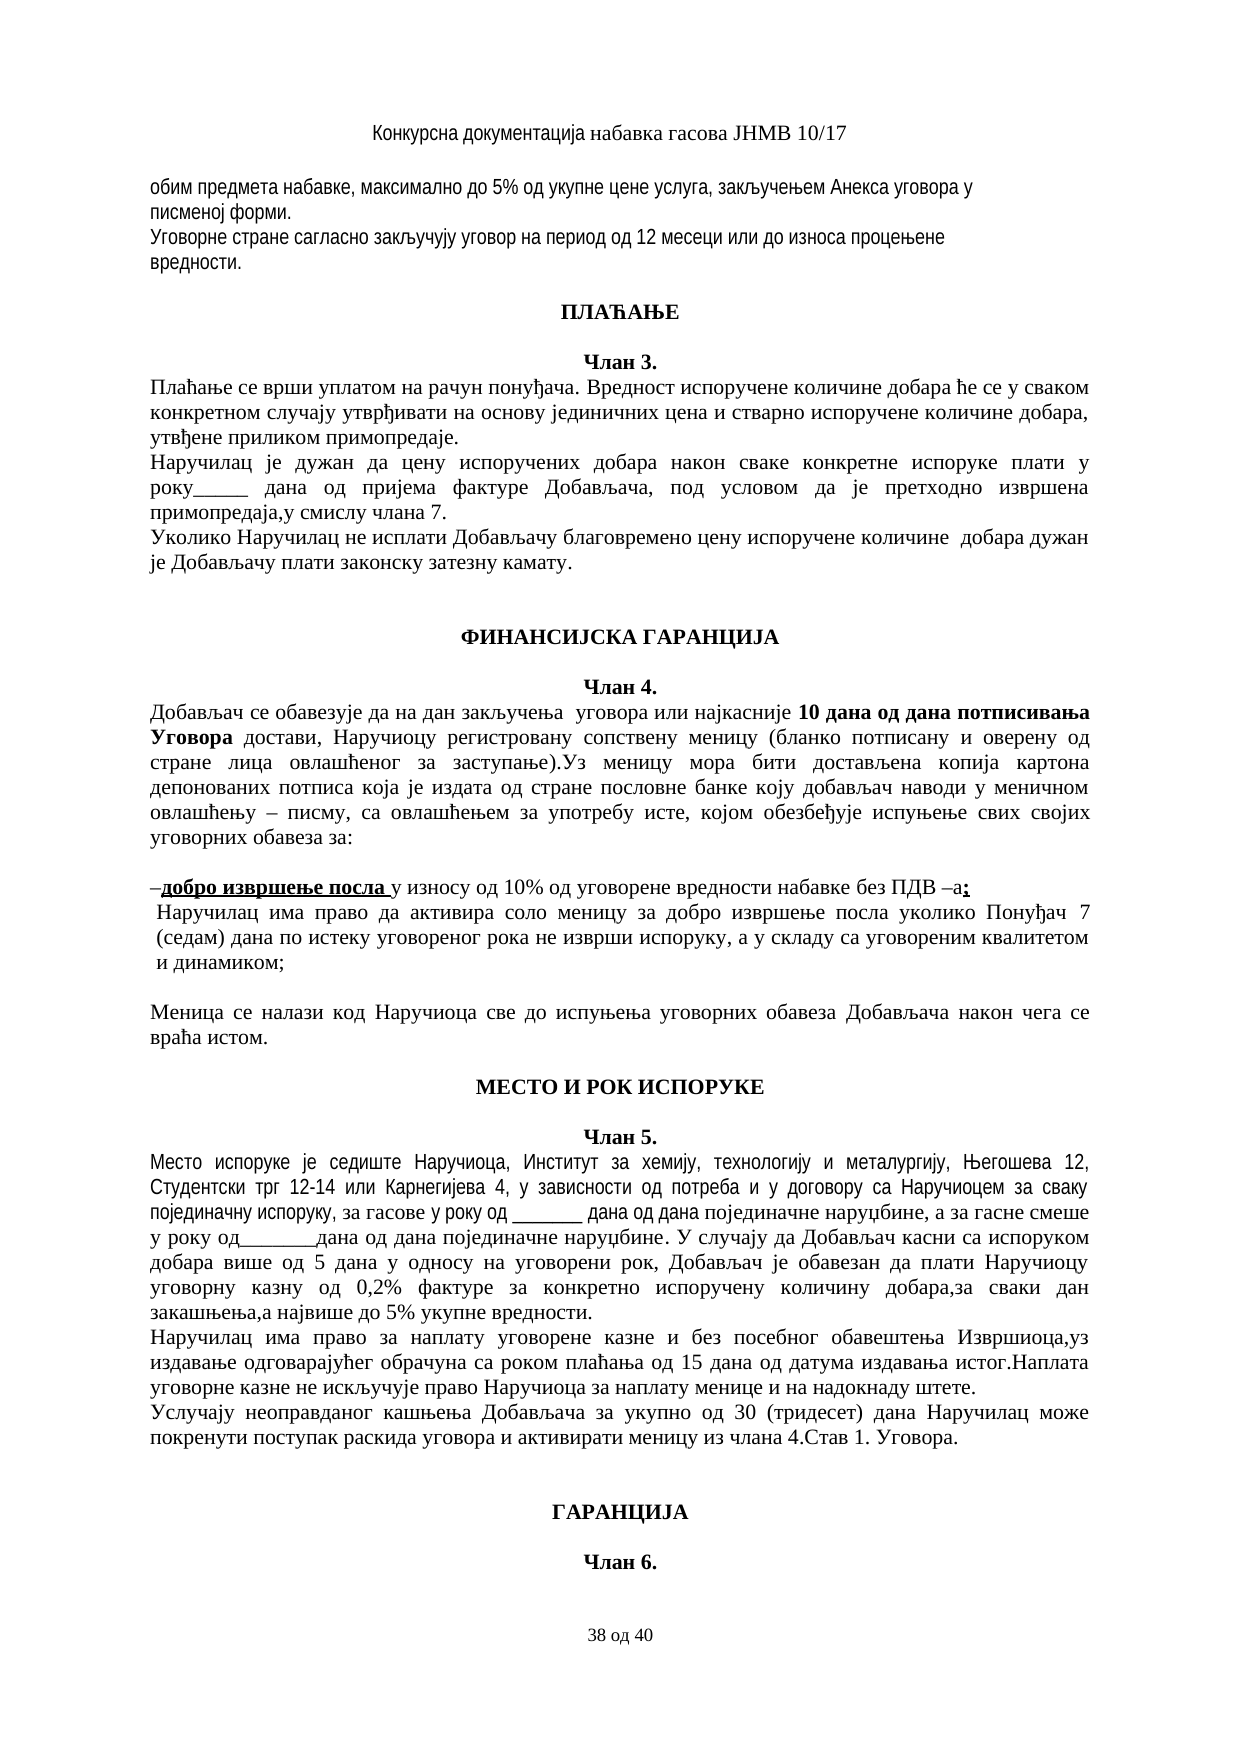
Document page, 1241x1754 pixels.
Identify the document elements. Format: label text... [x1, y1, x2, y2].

text Меница се налази код Наручиоца све до испуњења уговорних обавеза Добављача након чега се враћа истом. [150, 999, 1090, 1049]
text МЕСТО И РОК ИСПОРУКЕ [150, 1074, 1090, 1099]
text ПЛАЋАЊЕ [150, 299, 1090, 324]
text писменој форми. [150, 199, 1090, 224]
text –добро извршење посла у износу од 10% од уговорене вредности набавке без ПДВ –а; [150, 874, 1090, 899]
text Члан 6. [150, 1549, 1090, 1574]
text Добављач се обавезује да на дан закључења уговора или најкасније 10 дана од дана потписивања Уговора достави, Наручиоцу регистровану сопствену меницу (бланко потписану и оверену од стране лица овлашћеног за заступање).Уз меницу мора бити достављена копија картона депонованих потписа која је издата од стране пословне банке коју добављач наводи у меничном овлашћењу – писму, са овлашћењем за употребу исте, којом обезбеђује испуњење свих својих уговорних обавеза за: [150, 699, 1090, 849]
text Уколико Наручилац не исплати Добављачу благовремено цену испоручене количине добара дужан је Добављачу плати законску затезну камату. [150, 524, 1090, 574]
text Место испоруке је седиште Наручиоца, Институт за хемију, технологију и металургију, Његошева 12, Студентски трг 12-14 или Карнегијева 4, у зависности од потреба и у договору са Наручиоцем за сваку појединачну испоруку, за гасове у року од _______ дана од дана појединачне наруџбине, а за гасне смеше у року од_______дана од дана појединачне наруџбине. У случају да Добављач касни са испоруком добара више од 5 дана у односу на уговорени рок, Добављач је обавезан да плати Наручиоцу уговорну казну од 0,2% фактуре за конкретно испоручену количину добара,за сваки дан закашњења,а највише до 5% укупне вредности. [150, 1149, 1090, 1324]
text Наручилац има право за наплату уговорене казне и без посебног обавештења Извршиоца,уз издавање одговарајућег обрачуна са роком плаћања од 15 дана од датума издавања истог.Наплата уговорне казне не искључује право Наручиоца за наплату менице и на надокнаду штете. [150, 1324, 1090, 1399]
text Уговорне стране сагласно закључују уговор на период од 12 месеци или до износа процењене [150, 224, 1090, 249]
text ФИНАНСИЈСКА ГАРАНЦИЈА [150, 624, 1090, 649]
text Услучају неоправданог кашњења Добављача за укупно од 30 (тридесет) дана Наручилац може покренути поступак раскида уговора и активирати меницу из члана 4.Став 1. Уговора. [150, 1399, 1090, 1449]
text Члан 3. [150, 349, 1090, 374]
text Плаћање се врши уплатом на рачун понуђача. Вредност испоручене количине добара ће се у сваком конкретном случају утврђивати на основу јединичних цена и стварно испоручене количине добара, утвђене приликом примопредаје. [150, 374, 1090, 449]
text ГАРАНЦИЈА [150, 1499, 1090, 1524]
text Наручилац има право да активира соло меницу за добро извршење посла уколико Понуђач 7 (седам) дана по истеку уговореног рока не изврши испоруку, а у складу са уговореним квалитетом и динамиком; [156, 899, 1090, 974]
text Члан 5. [150, 1124, 1090, 1149]
text Наручилац је дужан да цену испоручених добара након сваке конкретне испоруке плати у року_____ дана од пријема фактуре Добављача, под условом да је претходно извршена примопредаја,у смислу члана 7. [150, 449, 1090, 524]
text вредности. [150, 249, 1090, 274]
text обим предмета набавке, максимално до 5% од укупне цене услуга, закључењем Анекса уговора у [150, 174, 1090, 199]
text Члан 4. [150, 674, 1090, 699]
